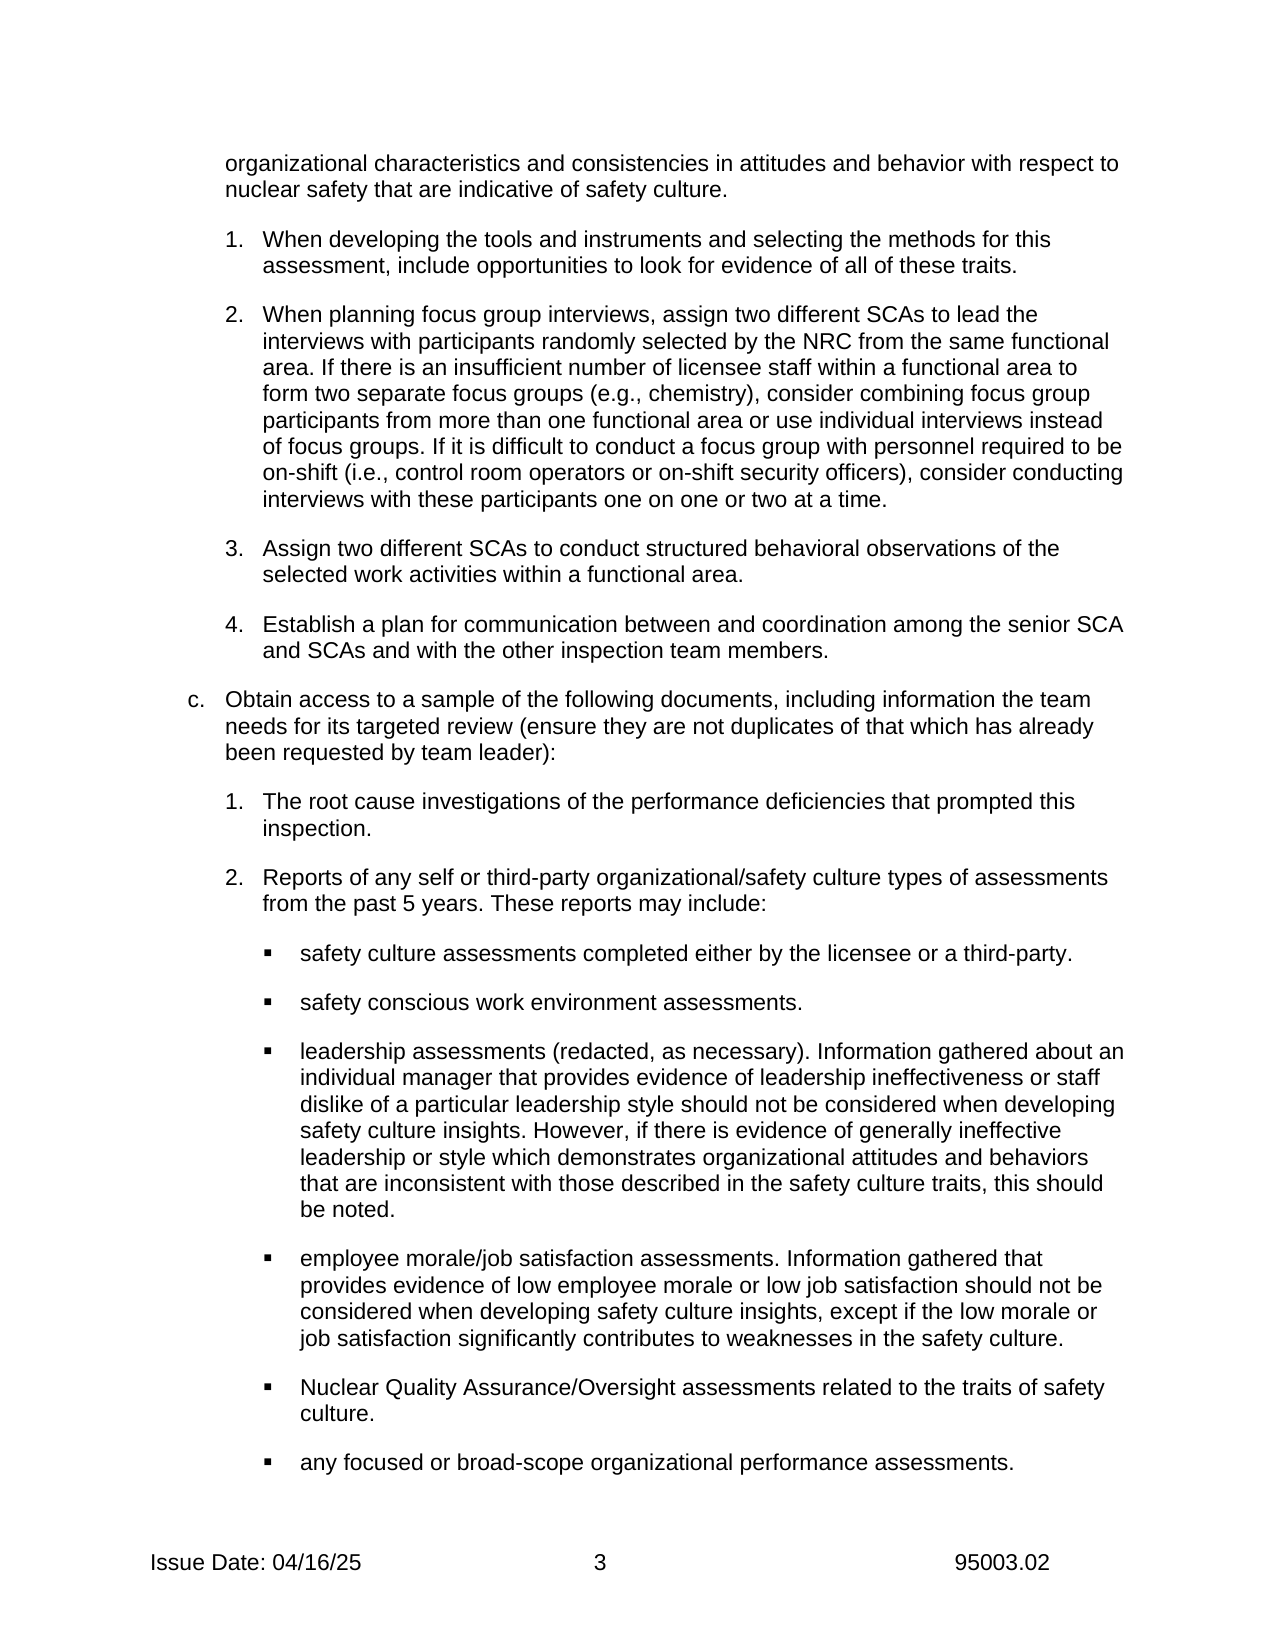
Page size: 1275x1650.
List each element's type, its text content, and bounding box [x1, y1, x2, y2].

list When planning focus group interviews, assign two different SCAs to lead the interviews with participants randomly selected by the NRC from the same functional area. If there is an insufficient number of licensee staff within a functional area to form two separate focus groups (e.g., chemistry), consider combining focus group participants from more than one functional area or use individual interviews instead of focus groups. If it is difficult to conduct a focus group with personnel required to be on-shift (i.e., control room operators or on-shift security officers), consider conducting interviews with these participants one on one or two at a time. [225, 301, 1125, 512]
list Nuclear Quality Assurance/Oversight assessments related to the traits of safety culture. [262, 1374, 1125, 1426]
list When developing the tools and instruments and selecting the methods for this assessment, include opportunities to look for evidence of all of these traits. [225, 226, 1125, 278]
list Reports of any self or third-party organizational/safety culture types of assessments from the past 5 years. These reports may include: [225, 864, 1125, 917]
list safety conscious work environment assessments. [262, 989, 1125, 1015]
list any focused or broad-scope organizational performance assessments. [262, 1449, 1125, 1476]
list Establish a plan for communication between and coordination among the senior SCA and SCAs and with the other inspection team members. [225, 611, 1125, 663]
list employee morale/job satisfaction assessments. Information gathered that provides evidence of low employee morale or low job satisfaction should not be considered when developing safety culture insights, except if the low morale or job satisfaction significantly contributes to weaknesses in the safety culture. [262, 1245, 1125, 1351]
list Assign two different SCAs to conduct structured behavioral observations of the selected work activities within a functional area. [225, 535, 1125, 588]
list Obtain access to a sample of the following documents, including information the team needs for its targeted review (ensure they are not duplicates of that which has already been requested by team leader): [187, 686, 1125, 765]
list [187, 150, 1125, 203]
list The root cause investigations of the performance deficiencies that prompted this inspection. [225, 788, 1125, 841]
list leadership assessments (redacted, as necessary). Information gathered about an individual manager that provides evidence of leadership ineffectiveness or staff dislike of a particular leadership style should not be considered when developing safety culture insights. However, if there is evidence of generally ineffective leadership or style which demonstrates organizational attitudes and behaviors that are inconsistent with those described in the safety culture traits, this should be noted. [262, 1038, 1125, 1222]
list safety culture assessments completed either by the licensee or a third-party. [262, 939, 1125, 966]
